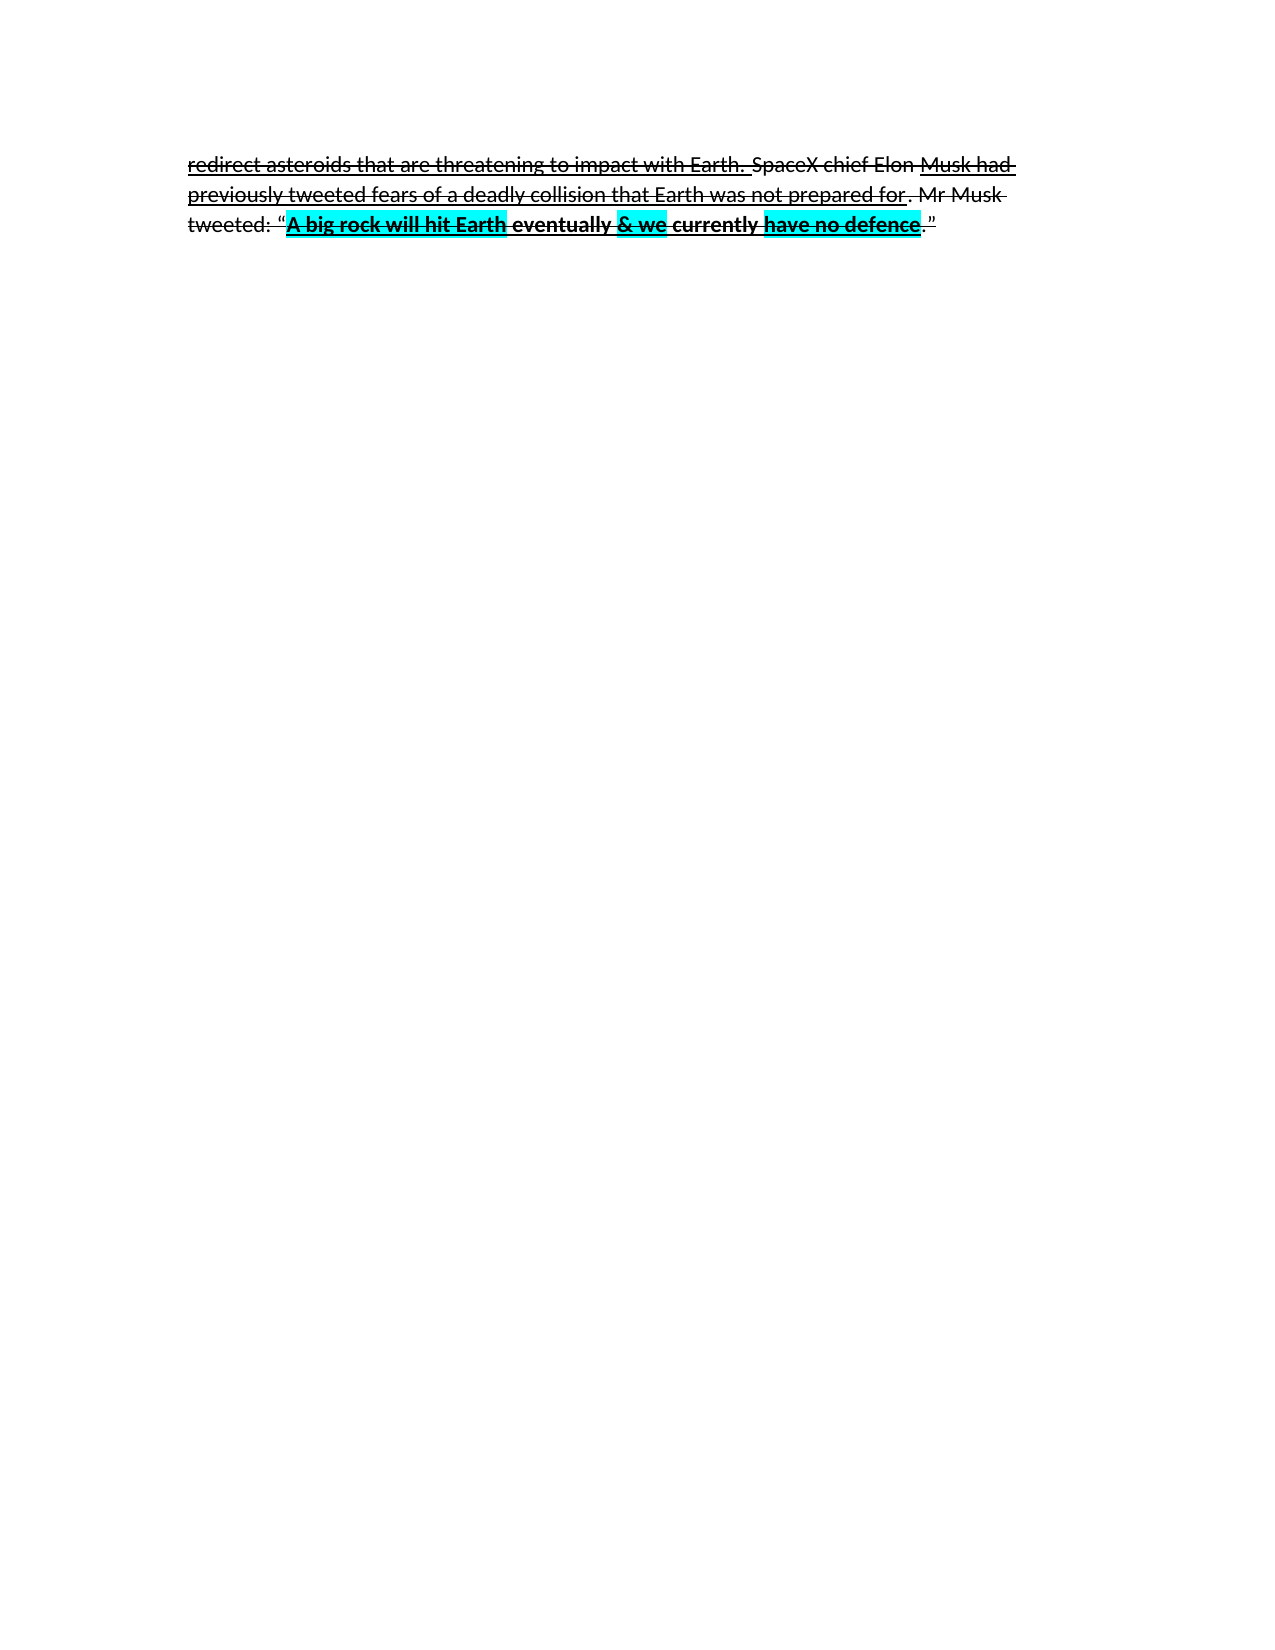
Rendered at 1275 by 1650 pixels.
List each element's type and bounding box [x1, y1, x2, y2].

text [187, 150, 1087, 238]
